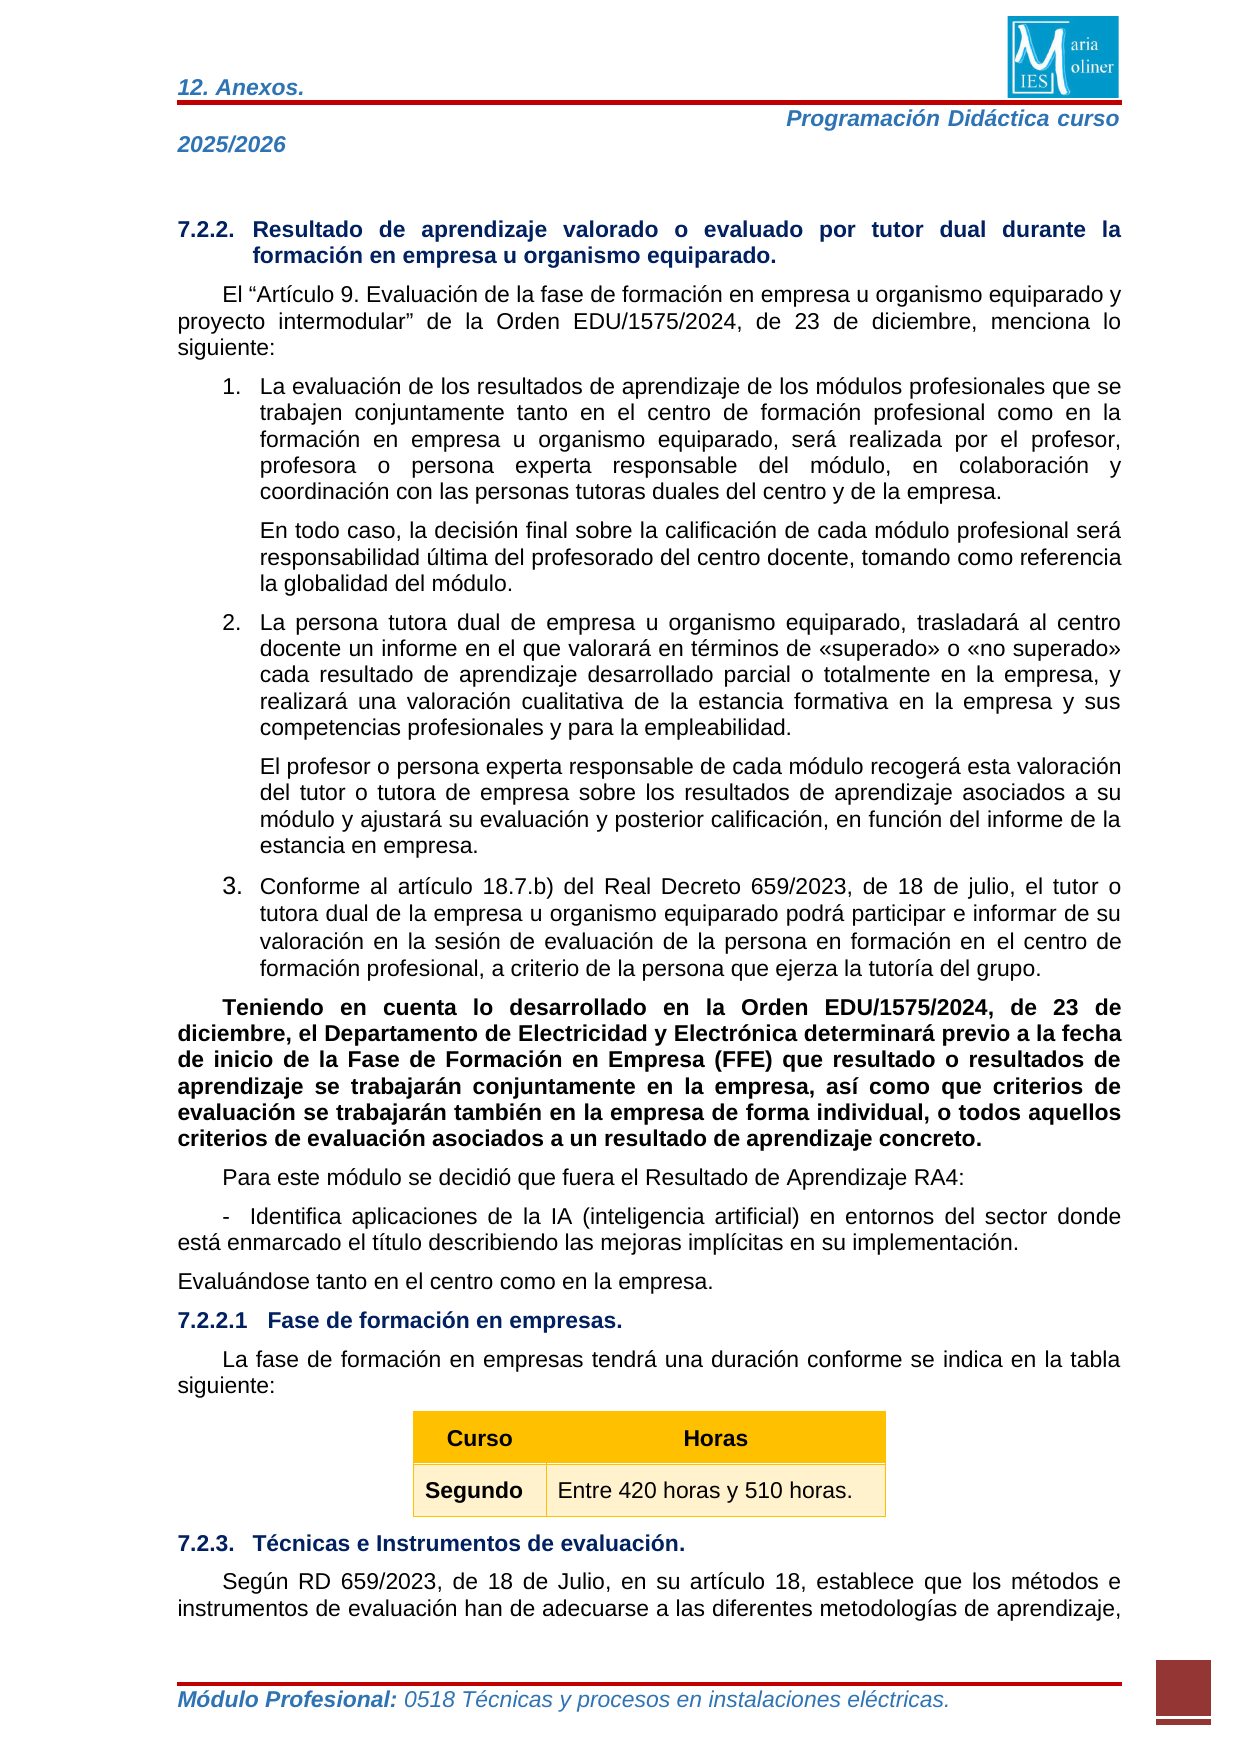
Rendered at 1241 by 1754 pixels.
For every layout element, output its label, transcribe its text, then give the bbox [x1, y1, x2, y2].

picture [1072, 42, 1078, 49]
table_header Curso [414, 1412, 546, 1463]
text La fase de formación en empresas tendrá una duración conforme se indica en la tabla siguiente: [177, 1346, 1122, 1399]
list La evaluación de los resultados de aprendizaje de los módulos profesionales que se trabajen conjuntamente tanto en el centro de formación profesional como en la formación en empresa u organismo equiparado, será realizada por el profesor, profesora o persona experta responsable del módulo, en colaboración y coordinación con las personas tutoras duales del centro y de la empresa. [222, 373, 1122, 504]
table_header Horas [547, 1412, 885, 1463]
list La persona tutora dual de empresa u organismo equiparado, trasladará al centro docente un informe en el que valorará en términos de «superado» o «no superado» cada resultado de aprendizaje desarrollado parcial o totalmente en la empresa, y realizará una valoración cualitativa de la estancia formativa en la empresa y sus competencias profesionales y para la empleabilidad. [222, 609, 1122, 740]
text - Identifica aplicaciones de la IA (inteligencia artificial) en entornos del sector donde está enmarcado el título describiendo las mejoras implícitas en su implementación. [177, 1203, 1122, 1256]
text El “Artículo 9. Evaluación de la fase de formación en empresa u organismo equiparado y proyecto intermodular” de la Orden EDU/1575/2024, de 23 de diciembre, menciona lo siguiente: [177, 281, 1122, 360]
picture [1087, 43, 1097, 50]
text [177, 1568, 1122, 1621]
list El profesor o persona experta responsable de cada módulo recogerá esta valoración del tutor o tutora de empresa sobre los resultados de aprendizaje asociados a su módulo y ajustará su evaluación y posterior calificación, en función del informe de la estancia en empresa. [259, 753, 1122, 858]
subtitle Fase de formación en empresas. [177, 1307, 1122, 1333]
table_cell Segundo [414, 1465, 546, 1516]
text Evaluándose tanto en el centro como en la empresa. [177, 1268, 1122, 1294]
subtitle Resultado de aprendizaje valorado o evaluado por tutor dual durante la formación en empresa u organismo equiparado. [177, 216, 1122, 269]
list En todo caso, la decisión final sobre la calificación de cada módulo profesional será responsabilidad última del profesorado del centro docente, tomando como referencia la globalidad del módulo. [259, 517, 1122, 596]
picture [1013, 22, 1070, 95]
picture [1092, 65, 1098, 72]
text Para este módulo se decidió que fuera el Resultado de Aprendizaje RA4: [177, 1164, 1122, 1191]
text Teniendo en cuenta lo desarrollado en la Orden EDU/1575/2024, de 23 de diciembre, el Departamento de Electricidad y Electrónica determinará previo a la fecha de inicio de la Fase de Formación en Empresa (FFE) que resultado o resultados de aprendizaje se trabajarán conjuntamente en la empresa, así como que criterios de evaluación se trabajarán también en la empresa de forma individual, o todos aquellos criterios de evaluación asociados a un resultado de aprendizaje concreto. [177, 993, 1122, 1152]
table_cell Entre 420 horas y 510 horas. [547, 1465, 885, 1516]
list Conforme al artículo 18.7.b) del Real Decreto 659/2023, de 18 de julio, el tutor o tutora dual de la empresa u organismo equiparado podrá participar e informar de su valoración en la sesión de evaluación de la persona en formación en el centro de formación profesional, a criterio de la persona que ejerza la tutoría del grupo. [222, 871, 1122, 981]
subtitle Técnicas e Instrumentos de evaluación. [177, 1529, 1122, 1556]
